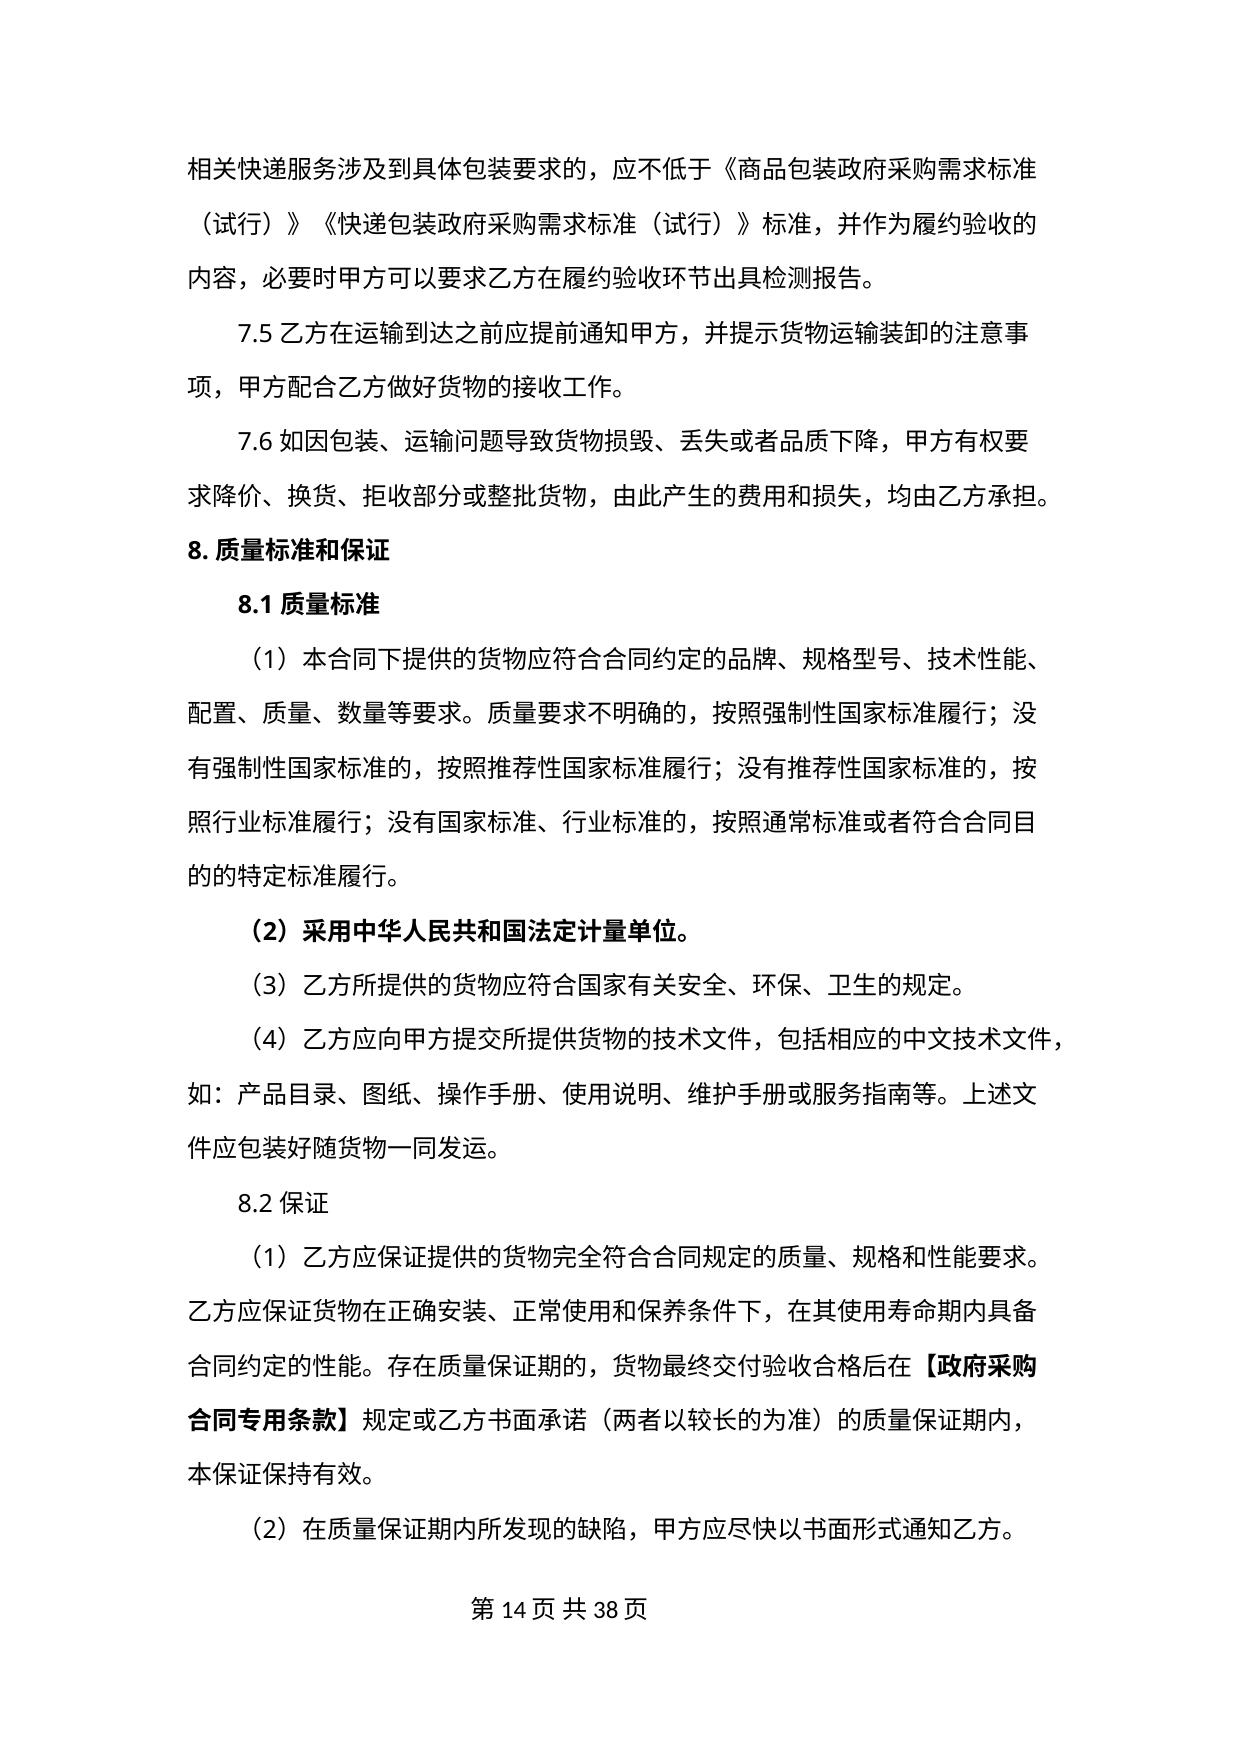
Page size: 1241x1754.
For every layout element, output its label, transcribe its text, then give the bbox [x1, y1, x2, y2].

text 8.1 质量标准 [187, 585, 1053, 621]
text （1）本合同下提供的货物应符合合同约定的品牌、规格型号、技术性能、配置、质量、数量等要求。质量要求不明确的，按照强制性国家标准履行；没有强制性国家标准的，按照推荐性国家标准履行；没有推荐性国家标准的，按照行业标准履行；没有国家标准、行业标准的，按照通常标准或者符合合同目的的特定标准履行。 [187, 639, 1053, 893]
text 7.5 乙方在运输到达之前应提前通知甲方，并提示货物运输装卸的注意事项，甲方配合乙方做好货物的接收工作。 [187, 313, 1053, 404]
text （2）采用中华人民共和国法定计量单位。 [187, 911, 1053, 947]
text 7.6 如因包装、运输问题导致货物损毁、丢失或者品质下降，甲方有权要求降价、换货、拒收部分或整批货物，由此产生的费用和损失，均由乙方承担。 [187, 422, 1053, 512]
text （1）乙方应保证提供的货物完全符合合同规定的质量、规格和性能要求。乙方应保证货物在正确安装、正常使用和保养条件下，在其使用寿命期内具备合同约定的性能。存在质量保证期的，货物最终交付验收合格后在【政府采购合同专用条款】规定或乙方书面承诺（两者以较长的为准）的质量保证期内，本保证保持有效。 [187, 1237, 1053, 1491]
text 8.2 保证 [187, 1183, 1053, 1219]
text （3）乙方所提供的货物应符合国家有关安全、环保、卫生的规定。 [187, 966, 1053, 1002]
text （4）乙方应向甲方提交所提供货物的技术文件，包括相应的中文技术文件，如：产品目录、图纸、操作手册、使用说明、维护手册或服务指南等。上述文件应包装好随货物一同发运。 [187, 1020, 1053, 1165]
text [187, 150, 1053, 295]
text 8. 质量标准和保证 [187, 531, 1053, 567]
text （2）在质量保证期内所发现的缺陷，甲方应尽快以书面形式通知乙方。 [187, 1509, 1053, 1546]
